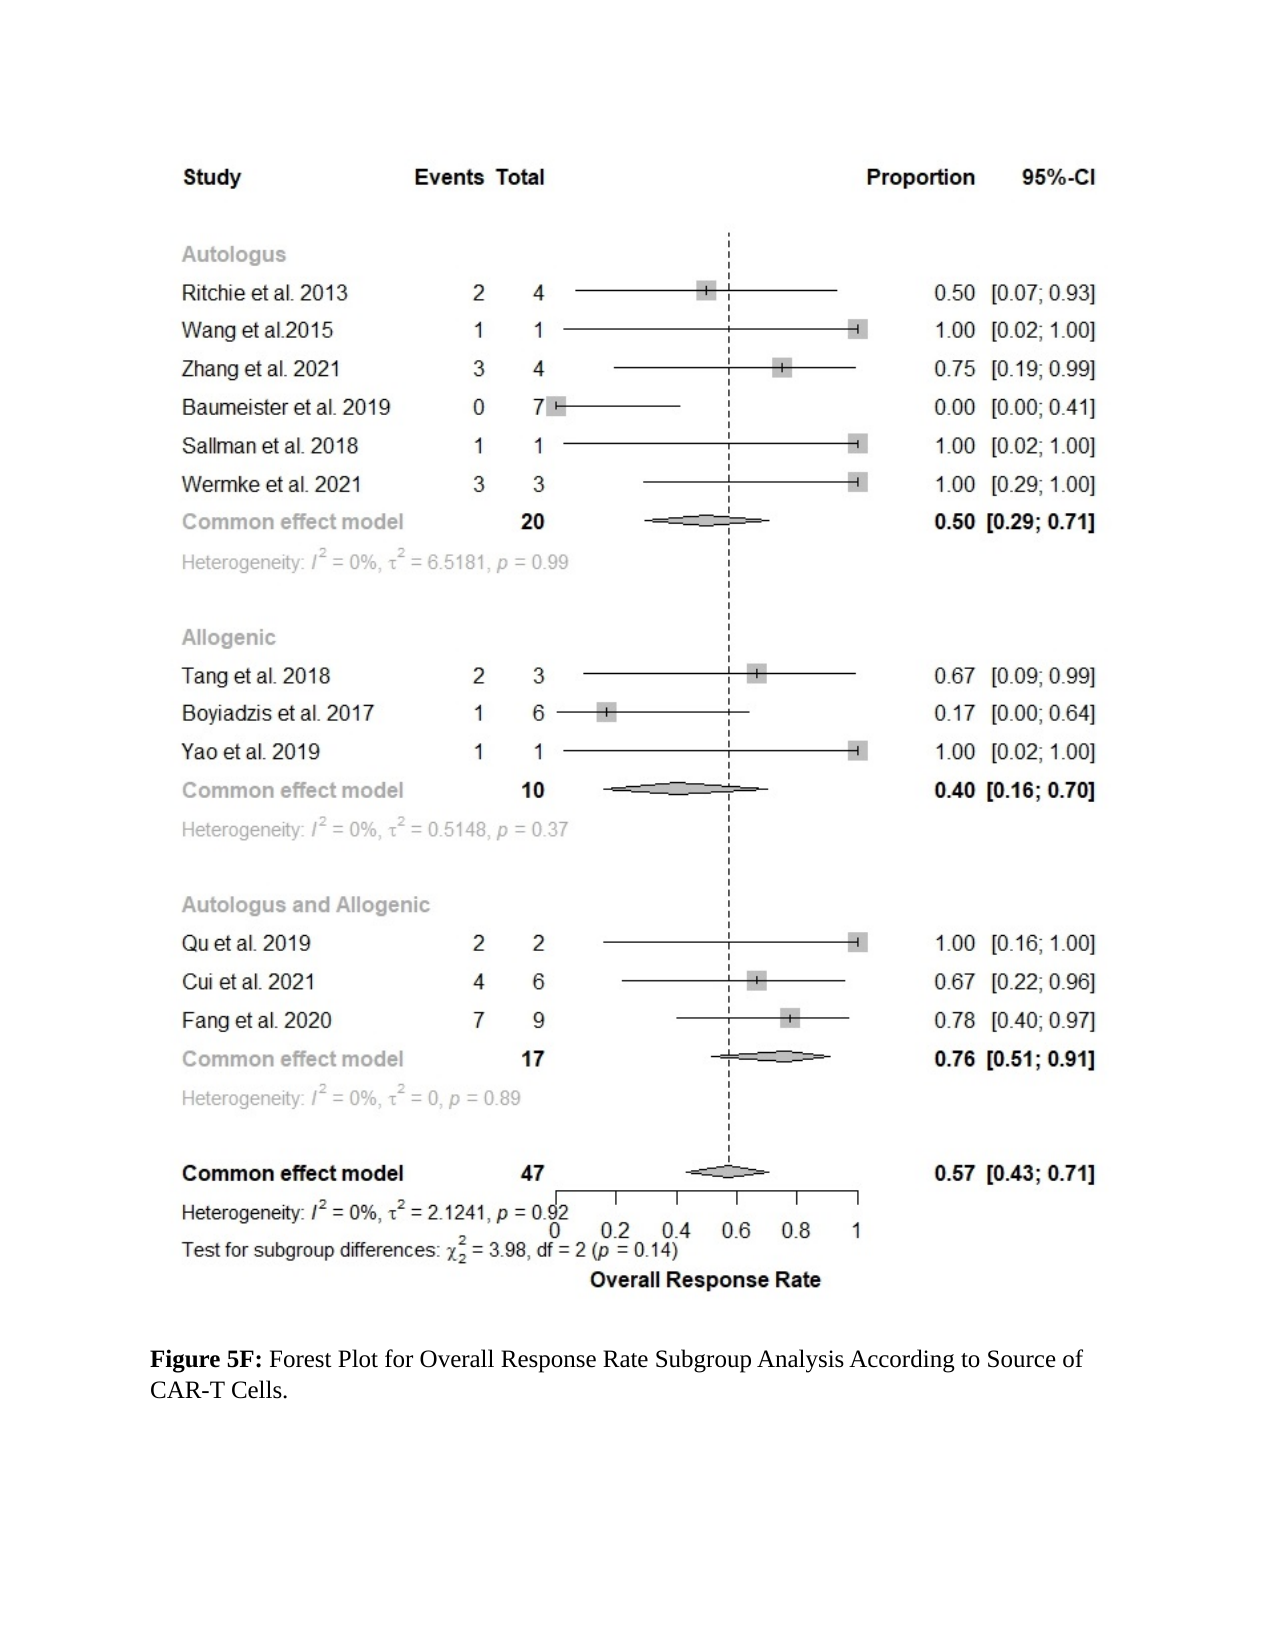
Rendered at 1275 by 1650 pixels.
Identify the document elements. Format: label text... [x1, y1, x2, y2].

text Figure 5F: Forest Plot for Overall Response Rate Subgroup Analysis According to Source of CAR-T Cells. [150, 1344, 1125, 1404]
picture [150, 150, 1125, 1326]
